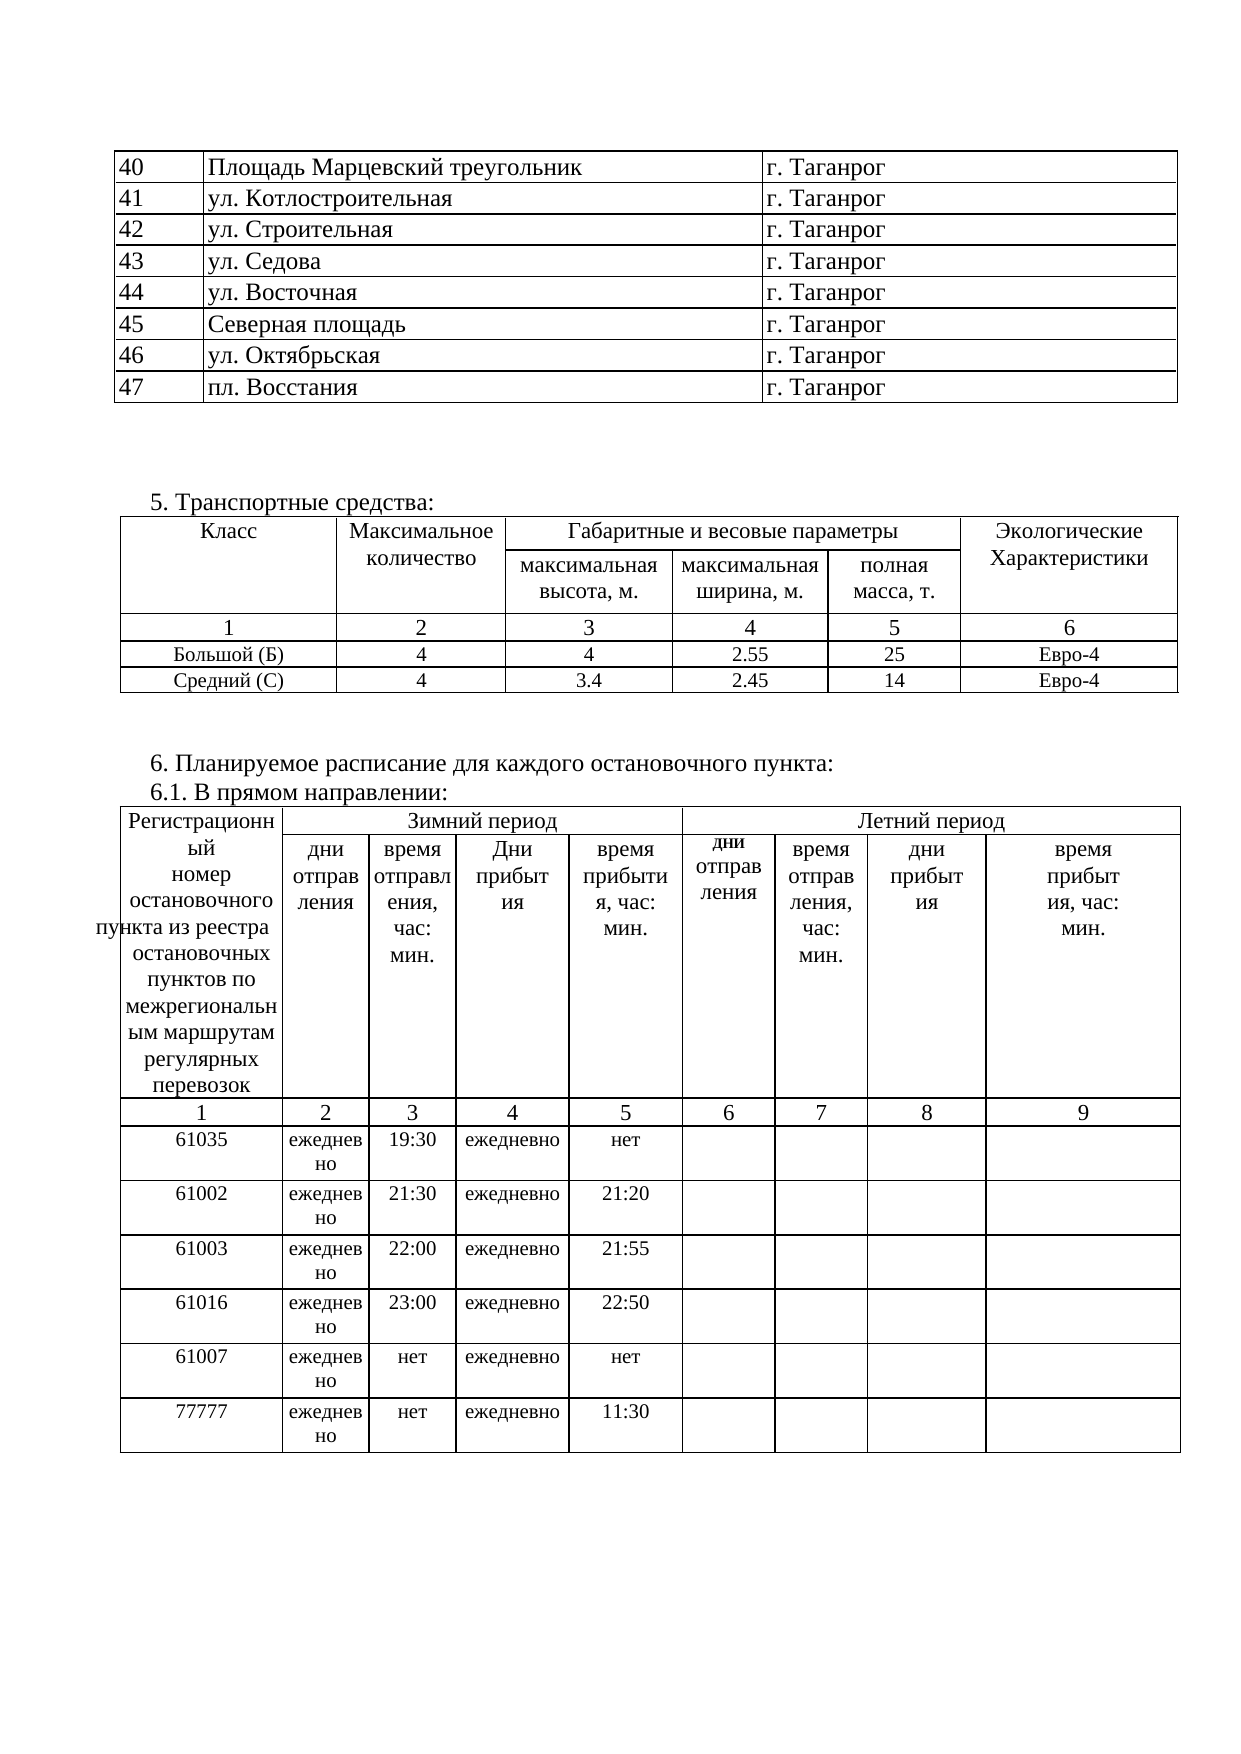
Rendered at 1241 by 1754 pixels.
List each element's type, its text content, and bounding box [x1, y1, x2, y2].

text 6. Планируемое расписание для каждого остановочного пункта: [150, 748, 1090, 777]
table_cell г. Таганрог [763, 276, 1177, 307]
table_cell 19:30 [370, 1127, 455, 1179]
table_cell 61007 [121, 1344, 282, 1397]
table_cell ежедневно [283, 1290, 368, 1343]
table_cell [987, 1236, 1180, 1288]
table_cell ежедневно [457, 1399, 568, 1451]
table_cell [776, 1127, 867, 1179]
table_cell время отправ ления, час: мин. [776, 835, 867, 1097]
table_cell Площадь Марцевский треугольник [204, 152, 762, 181]
table_cell ежедневно [283, 1399, 368, 1451]
table_cell г. Таганрог [763, 339, 1177, 370]
table_cell 41 [115, 183, 203, 213]
table_cell ежедневно [457, 1127, 568, 1179]
table_cell 3 [370, 1099, 455, 1125]
table_cell ул. Восточная [204, 277, 762, 307]
table_cell 4 [457, 1099, 568, 1125]
table_cell дни отправ ления [283, 835, 368, 1097]
table_header Максимальное количество [337, 517, 505, 612]
table_cell максимальная высота, м. [506, 551, 672, 612]
table_cell 61003 [121, 1236, 282, 1288]
table_cell 2.45 [673, 668, 827, 692]
table_cell нет [370, 1399, 455, 1451]
table_cell Северная площадь [204, 309, 762, 339]
table_cell полная масса, т. [829, 551, 960, 612]
table_cell ежедневно [283, 1181, 368, 1234]
table_cell 2 [337, 614, 505, 640]
table_cell пл. Восстания [204, 372, 762, 402]
table_cell [868, 1290, 985, 1343]
table_cell ДНИ отправ ления [683, 835, 774, 1097]
table_cell [776, 1290, 867, 1343]
table_cell Евро-4 [961, 668, 1177, 692]
table_cell время прибыт ия, час: мин. [987, 835, 1180, 1097]
table_cell 22:00 [370, 1236, 455, 1288]
table_cell 45 [115, 308, 203, 339]
table_cell [868, 1344, 985, 1397]
table_cell 77777 [121, 1399, 282, 1451]
table_cell 21:30 [370, 1181, 455, 1234]
table_cell 7 [776, 1099, 867, 1125]
table_cell ул. Октябрьская [204, 340, 762, 370]
table_cell 3 [506, 614, 672, 640]
table_cell 2.55 [673, 642, 827, 666]
table_cell [987, 1344, 1180, 1397]
table_cell 61016 [121, 1290, 282, 1343]
table_header Класс [121, 517, 336, 612]
table_cell г. Таганрог [763, 244, 1177, 276]
table_cell г. Таганрог [763, 181, 1177, 213]
table_cell нет [570, 1344, 682, 1397]
table_cell 2 [283, 1099, 368, 1125]
table_cell ежедневно [283, 1344, 368, 1397]
table_cell 43 [115, 245, 203, 276]
table_cell 9 [987, 1099, 1180, 1125]
table_cell [868, 1127, 985, 1179]
table_cell [776, 1399, 867, 1451]
table_cell ул. Строительная [204, 215, 762, 244]
table_cell 46 [115, 340, 203, 370]
table_cell [987, 1399, 1180, 1451]
table_cell Дни прибыт ия [457, 835, 568, 1097]
table_cell ежедневно [457, 1344, 568, 1397]
table_cell ежедневно [457, 1236, 568, 1288]
table_cell 61002 [121, 1181, 282, 1234]
table_cell ул. Седова [204, 246, 762, 276]
table_cell 4 [673, 614, 827, 640]
table_cell время прибыти я, час: мин. [570, 835, 682, 1097]
table_cell 25 [829, 642, 960, 666]
table_cell 4 [337, 668, 505, 692]
table_cell ежедневно [457, 1290, 568, 1343]
table_cell 42 [115, 214, 203, 244]
table_cell 8 [868, 1099, 985, 1125]
table_header Зимний период [283, 807, 682, 834]
table_cell ежедневно [283, 1127, 368, 1179]
table_cell 6 [683, 1099, 774, 1125]
table_cell ежедневно [283, 1236, 368, 1288]
table_cell 61035 [121, 1127, 282, 1179]
table_cell 1 [121, 1099, 282, 1125]
table_cell дни прибыт ия [868, 835, 985, 1097]
table_cell 14 [829, 668, 960, 692]
table_cell ежедневно [457, 1181, 568, 1234]
table_cell [868, 1236, 985, 1288]
table_cell г. Таганрог [763, 307, 1177, 339]
table_cell нет [570, 1127, 682, 1179]
table_cell 40 [115, 152, 203, 181]
table_header Летний период [683, 807, 1180, 834]
table_cell [683, 1290, 774, 1343]
table_cell [683, 1236, 774, 1288]
table_cell 11:30 [570, 1399, 682, 1451]
table_cell [683, 1127, 774, 1179]
table_header Регистрационный номер остановочного пункта из реестра остановочных пунктов по межрегиональным маршрутам регулярных перевозок [121, 807, 282, 1097]
table_cell 4 [506, 642, 672, 666]
table_cell Средний (С) [121, 668, 336, 692]
table_cell [868, 1181, 985, 1234]
table_cell [987, 1181, 1180, 1234]
text 5. Транспортные средства: [150, 487, 1090, 516]
table_cell 3.4 [506, 668, 672, 692]
table_cell 4 [337, 642, 505, 666]
table_cell ул. Котлостроительная [204, 183, 762, 213]
table_cell 5 [570, 1099, 682, 1125]
table_cell 22:50 [570, 1290, 682, 1343]
table_cell максимальная ширина, м. [673, 551, 827, 612]
table_cell [683, 1181, 774, 1234]
table_cell [776, 1181, 867, 1234]
table_cell [683, 1344, 774, 1397]
table_cell 47 [115, 371, 203, 402]
table_cell 21:20 [570, 1181, 682, 1234]
table_cell [683, 1399, 774, 1451]
table_header Габаритные и весовые параметры [506, 517, 960, 549]
table_cell [868, 1399, 985, 1451]
table_cell г. Таганрог [763, 213, 1177, 244]
table_cell [776, 1236, 867, 1288]
table_cell 23:00 [370, 1290, 455, 1343]
table_cell [987, 1290, 1180, 1343]
table_cell г. Таганрог [763, 370, 1177, 402]
table_cell 21:55 [570, 1236, 682, 1288]
table_cell время отправл ения, час: мин. [370, 835, 455, 1097]
table_cell Большой (Б) [121, 642, 336, 666]
table_cell 44 [115, 277, 203, 307]
table_cell нет [370, 1344, 455, 1397]
table_cell 1 [121, 614, 336, 640]
table_cell 6 [961, 614, 1177, 640]
table_cell г. Таганрог [763, 152, 1177, 181]
table_header Экологические Характеристики [961, 517, 1177, 612]
table_cell [987, 1127, 1180, 1179]
table_cell Евро-4 [961, 642, 1177, 666]
table_cell 5 [829, 614, 960, 640]
table_cell [776, 1344, 867, 1397]
text 6.1. В прямом направлении: [150, 777, 1090, 806]
